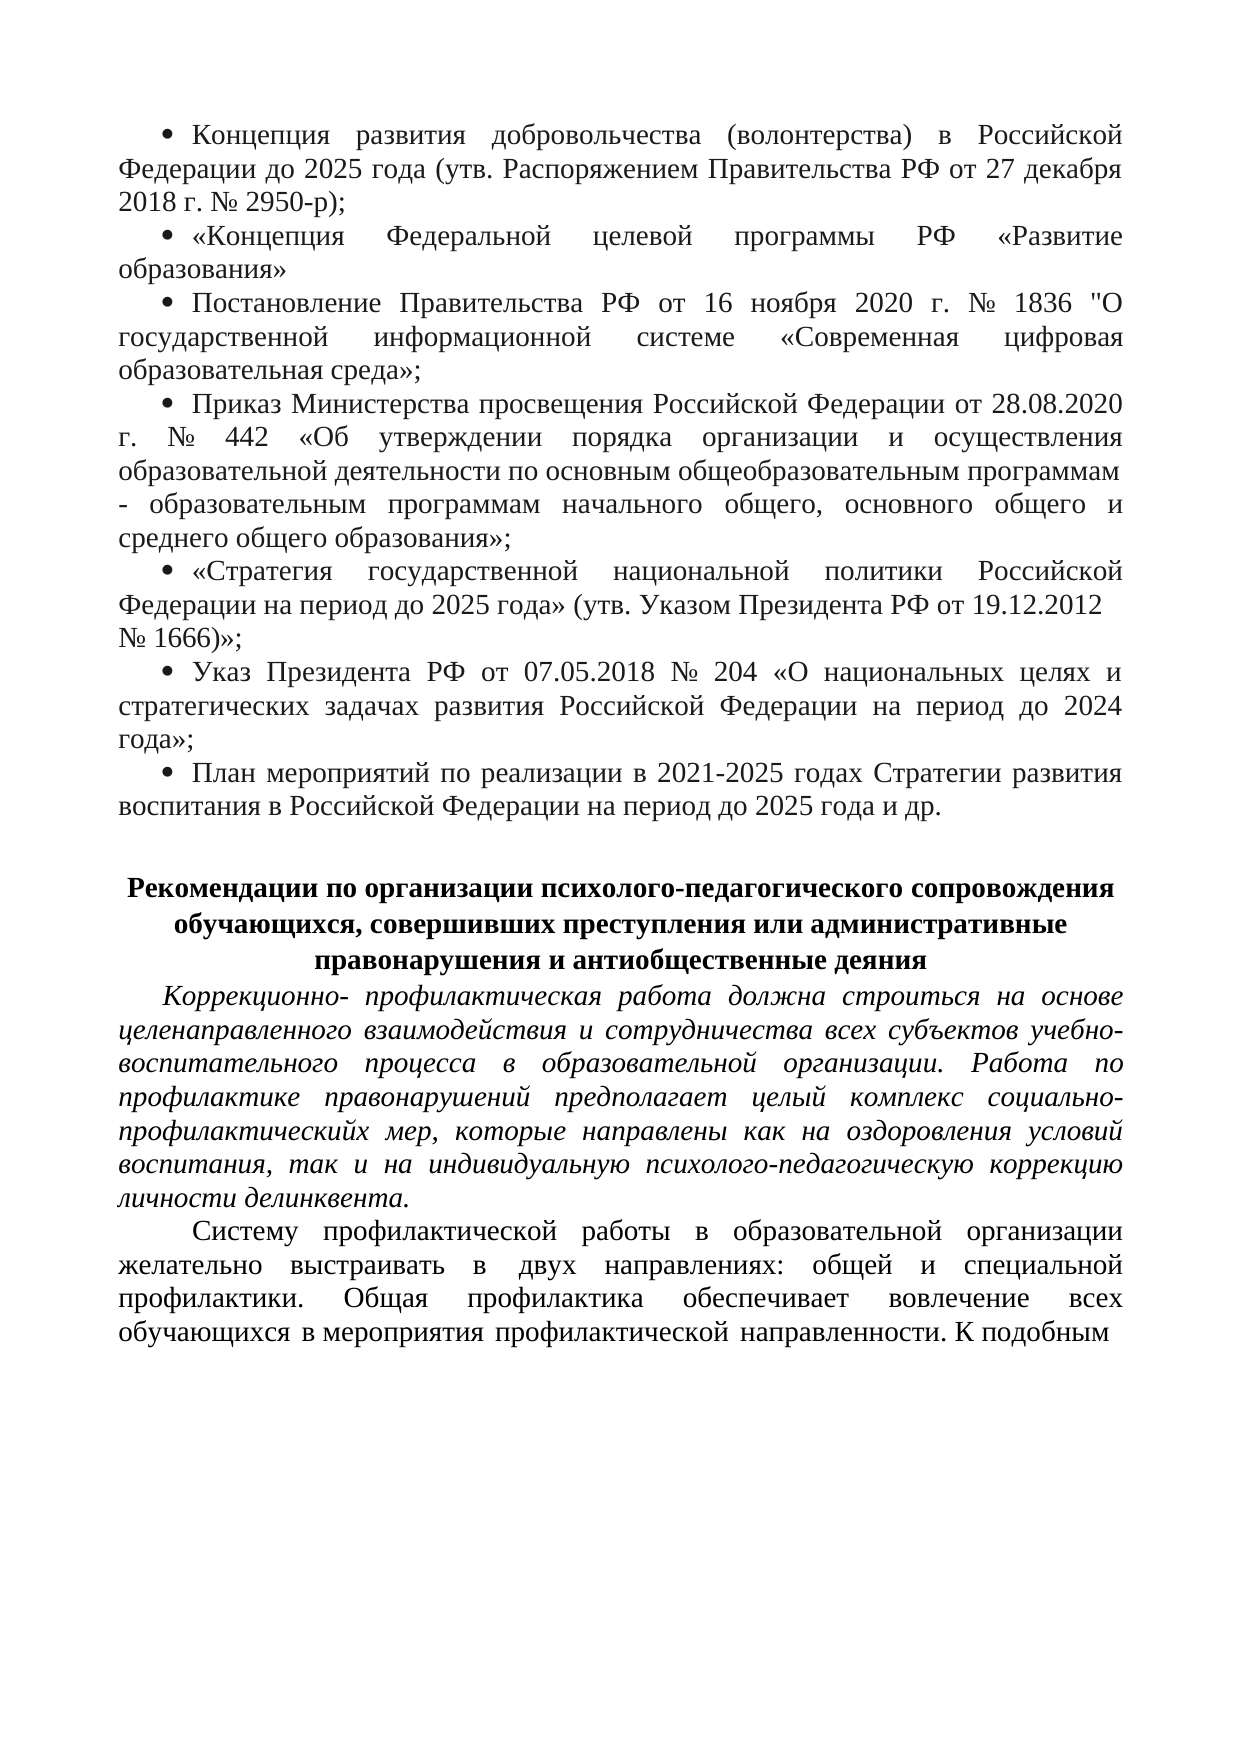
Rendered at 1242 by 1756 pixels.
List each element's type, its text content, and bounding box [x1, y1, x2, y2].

list образовательным программам начального общего, основного общего и среднего общего образования»; [118, 486, 1124, 553]
list «Концепция Федеральной целевой программы РФ «Развитие образования» [118, 218, 1123, 285]
text № 1666)»; [118, 621, 1135, 654]
list Указ Президента РФ от 07.05.2018 № 204 «О национальных целях и стратегических задачах развития Российской Федерации на период до 2024 года»; [118, 654, 1123, 755]
list План мероприятий по реализации в 2021-2025 годах Стратегии развития воспитания в Российской Федерации на период до 2025 года и др. [118, 755, 1123, 822]
text Систему профилактической работы в образовательной организации желательно выстраивать в двух направлениях: общей и специальной профилактики. Общая профилактика обеспечивает вовлечение всех обучающихся в мероприятия профилактической направленности. К подобным [118, 1213, 1123, 1347]
text Коррекционно- профилактическая работа должна строиться на основе целенаправленного взаимодействия и сотрудничества всех субъектов учебно- воспитательного процесса в образовательной организации. Работа по профилактике правонарушений предполагает целый комплекс социально- профилактическийх мер, которые направлены как на оздоровления условий воспитания, так и на индивидуальную психолого-педагогическую коррекцию личности делинквента. [118, 978, 1124, 1213]
list Приказ Министерства просвещения Российской Федерации от 28.08.2020 г. № 442 «Об утверждении порядка организации и осуществления образовательной деятельности по основным общеобразовательным программам [118, 386, 1124, 486]
list «Стратегия государственной национальной политики Российской Федерации на период до 2025 года» (утв. Указом Президента РФ от 19.12.2012 [118, 553, 1124, 621]
list Концепция развития добровольчества (волонтерства) в Российской Федерации до 2025 года (утв. Распоряжением Правительства РФ от 27 декабря 2018 г. № 2950-р); [118, 117, 1123, 218]
list Постановление Правительства РФ от 16 ноября 2020 г. № 1836 "О государственной информационной системе «Современная цифровая образовательная среда»; [118, 285, 1124, 386]
subtitle Рекомендации по организации психолого-педагогического сопровождения обучающихся, совершивших преступления или административные правонарушения и антиобщественные деяния [126, 870, 1115, 976]
